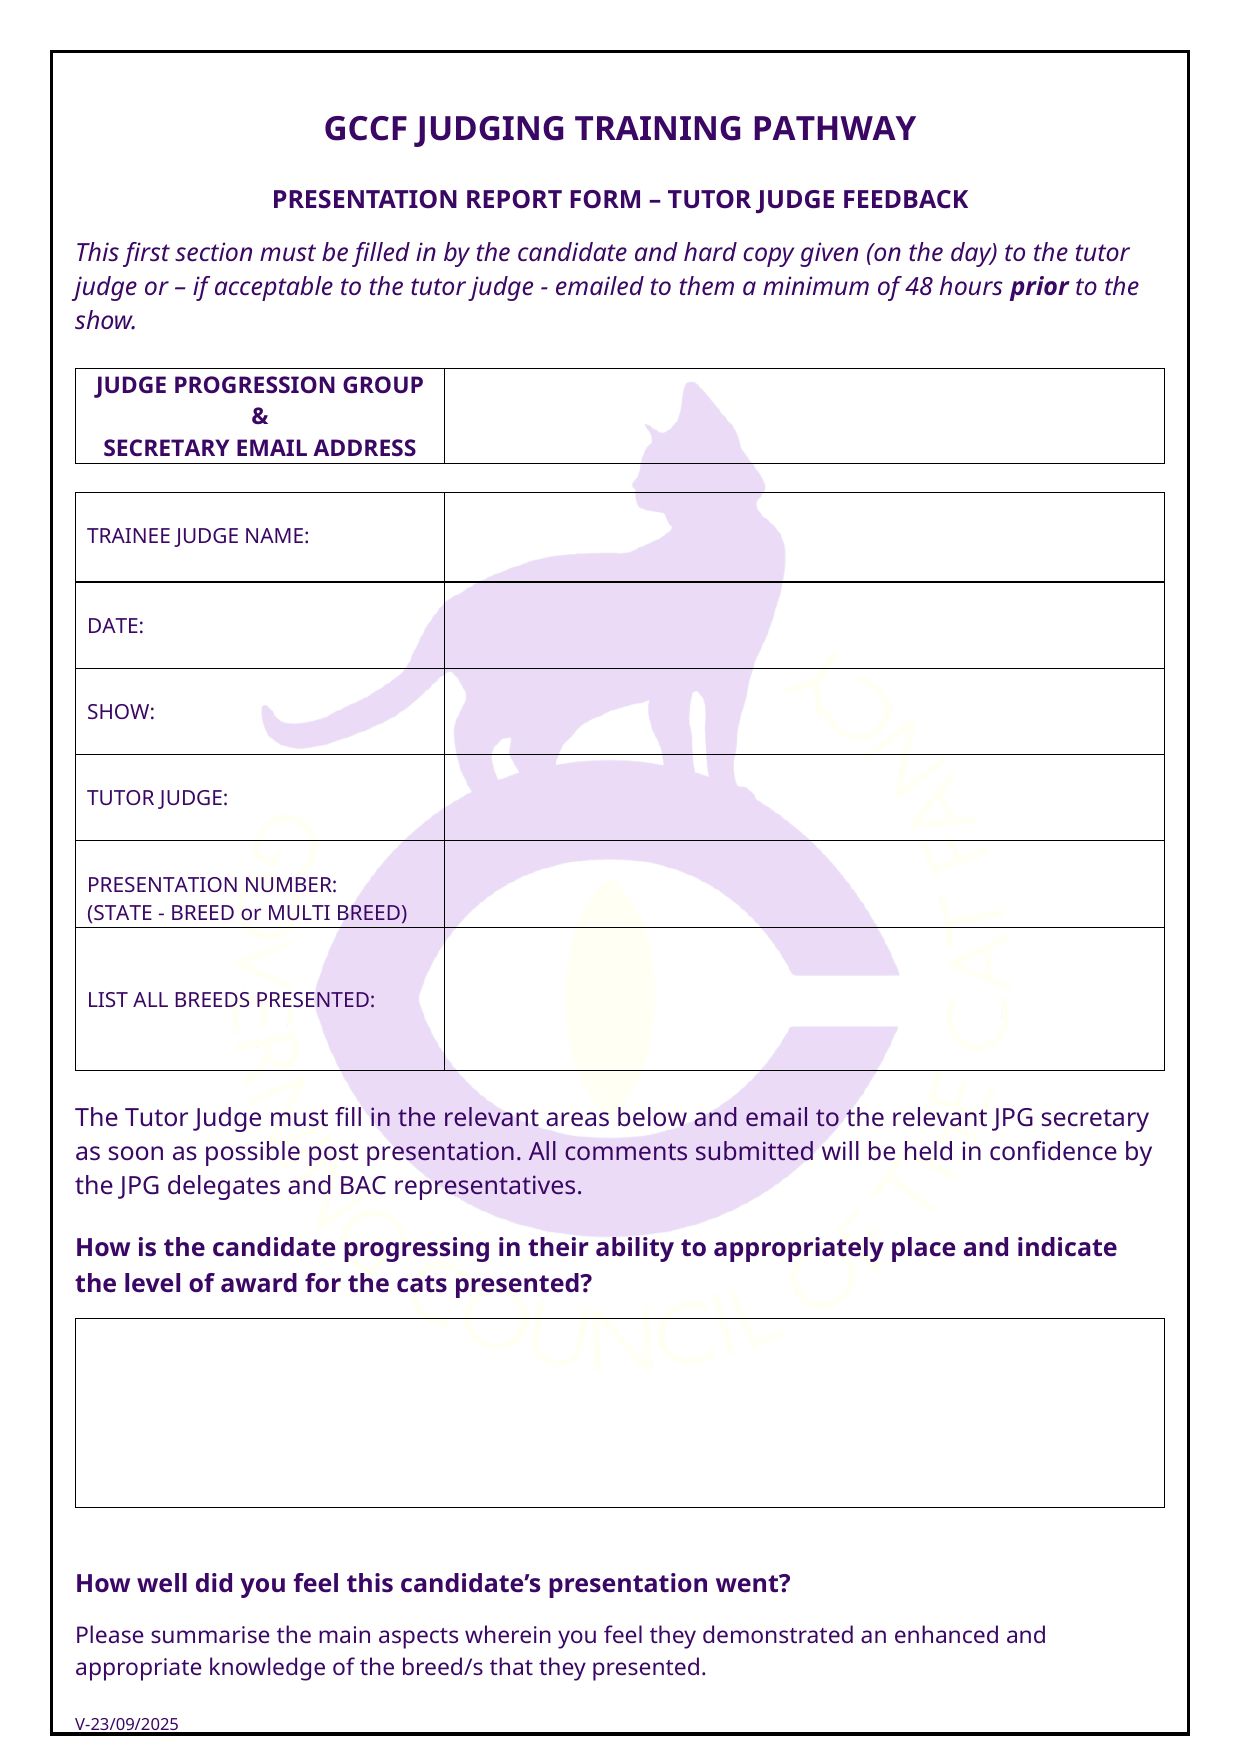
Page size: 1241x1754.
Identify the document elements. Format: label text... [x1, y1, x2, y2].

table_cell LIST ALL BREEDS PRESENTED: [76, 928, 444, 1070]
text PRESENTATION REPORT FORM – TUTOR JUDGE FEEDBACK [75, 182, 1165, 216]
table_header [76, 1319, 1164, 1507]
table_header JUDGE PROGRESSION GROUP & SECRETARY EMAIL ADDRESS [76, 369, 444, 463]
text This first section must be filled in by the candidate and hard copy given (on the day) to the tutor judge or – if acceptable to the tutor judge - emailed to them a minimum of 48 hours prior to the show. [75, 234, 1165, 337]
text How well did you feel this candidate’s presentation went? [75, 1566, 1165, 1600]
text How is the candidate progressing in their ability to appropriately place and indicate the level of award for the cats presented? [75, 1230, 1165, 1300]
table_header [445, 369, 1164, 463]
table_cell [445, 583, 1164, 668]
table_cell PRESENTATION NUMBER: (STATE - BREED or MULTI BREED) [76, 841, 444, 927]
text Please summarise the main aspects wherein you feel they demonstrated an enhanced and appropriate knowledge of the breed/s that they presented. [75, 1618, 1165, 1683]
table_header TRAINEE JUDGE NAME: [76, 493, 444, 581]
text GCCF JUDGING TRAINING PATHWAY [75, 105, 1165, 151]
table_cell [445, 755, 1164, 840]
table_header [445, 493, 1164, 581]
table_cell [445, 928, 1164, 1070]
table_cell TUTOR JUDGE: [76, 755, 444, 840]
table_cell [445, 669, 1164, 754]
table_cell SHOW: [76, 669, 444, 754]
table_cell DATE: [76, 583, 444, 668]
text The Tutor Judge must fill in the relevant areas below and email to the relevant JPG secretary as soon as possible post presentation. All comments submitted will be held in confidence by the JPG delegates and BAC representatives. [75, 1099, 1165, 1202]
table_cell [445, 841, 1164, 927]
